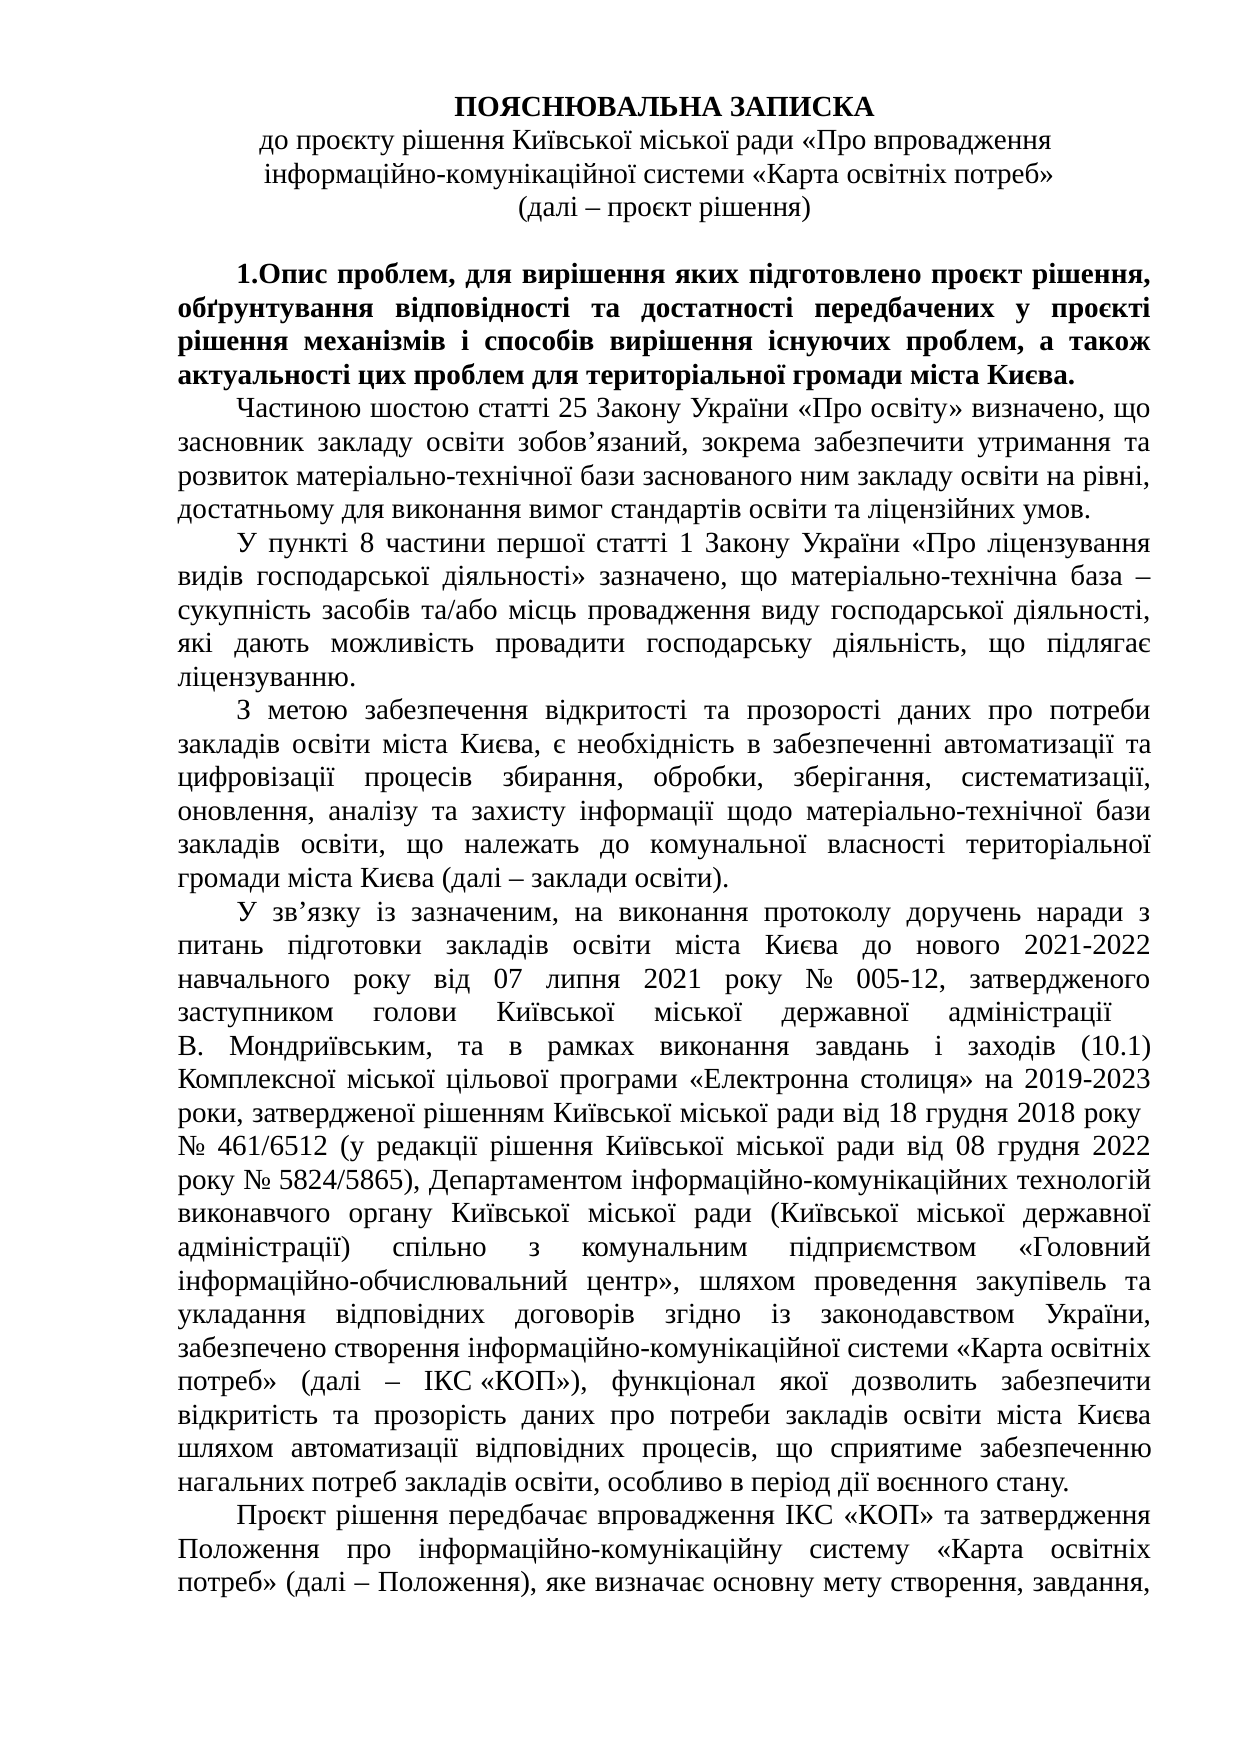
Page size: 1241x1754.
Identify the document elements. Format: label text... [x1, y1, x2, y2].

text У пункті 8 частини першої статті 1 Закону України «Про ліцензування видів господарської діяльності» зазначено, що матеріально-технічна база – сукупність засобів та/або місць провадження виду господарської діяльності, які дають можливість провадити господарську діяльність, що підлягає ліцензуванню. [177, 525, 1152, 692]
text У зв’язку із зазначеним, на виконання протоколу доручень наради з питань підготовки закладів освіти міста Києва до нового 2021-2022 навчального року від 07 липня 2021 року № 005-12, затвердженого заступником голови Київської міської державної адміністрації В. Мондриївським, та в рамках виконання завдань і заходів (10.1) Комплексної міської цільової програми «Електронна столиця» на 2019-2023 роки, затвердженої рішенням Київської міської ради від 18 грудня 2018 року № 461/6512 (у редакції рішення Київської міської ради від 08 грудня 2022 року № 5824/5865), Департаментом інформаційно-комунікаційних технологій виконавчого органу Київської міської ради (Київської міської державної адміністрації) спільно з комунальним підприємством «Головний інформаційно-обчислювальний центр», шляхом проведення закупівель та укладання відповідних договорів згідно із законодавством України, забезпечено створення інформаційно-комунікаційної системи «Карта освітніх потреб» (далі – ІКС «КОП»), функціонал якої дозволить забезпечити відкритість та прозорість даних про потреби закладів освіти міста Києва шляхом автоматизації відповідних процесів, що сприятиме забезпеченню нагальних потреб закладів освіти, особливо в період дії воєнного стану. [177, 894, 1152, 1497]
text до проєкту рішення Київської міської ради «Про впровадження [177, 122, 1133, 156]
text Частиною шостою статті 25 Закону України «Про освіту» визначено, що засновник закладу освіти зобов’язаний, зокрема забезпечити утримання та розвиток матеріально-технічної бази заснованого ним закладу освіти на рівні, достатньому для виконання вимог стандартів освіти та ліцензійних умов. [177, 391, 1152, 525]
text інформаційно-комунікаційної системи «Карта освітніх потреб» [177, 156, 1133, 189]
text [177, 1497, 1152, 1598]
text (далі – проєкт рішення) [177, 189, 1152, 223]
text ПОЯСНЮВАЛЬНА ЗАПИСКА [177, 89, 1152, 122]
text 1.Опис проблем, для вирішення яких підготовлено проєкт рішення, обґрунтування відповідності та достатності передбачених у проєкті рішення механізмів і способів вирішення існуючих проблем, а також актуальності цих проблем для територіальної громади міста Києва. [177, 256, 1152, 391]
text З метою забезпечення відкритості та прозорості даних про потреби закладів освіти міста Києва, є необхідність в забезпеченні автоматизації та цифровізації процесів збирання, обробки, зберігання, систематизації, оновлення, аналізу та захисту інформації щодо матеріально-технічної бази закладів освіти, що належать до комунальної власності територіальної громади міста Києва (далі – заклади освіти). [177, 692, 1152, 894]
